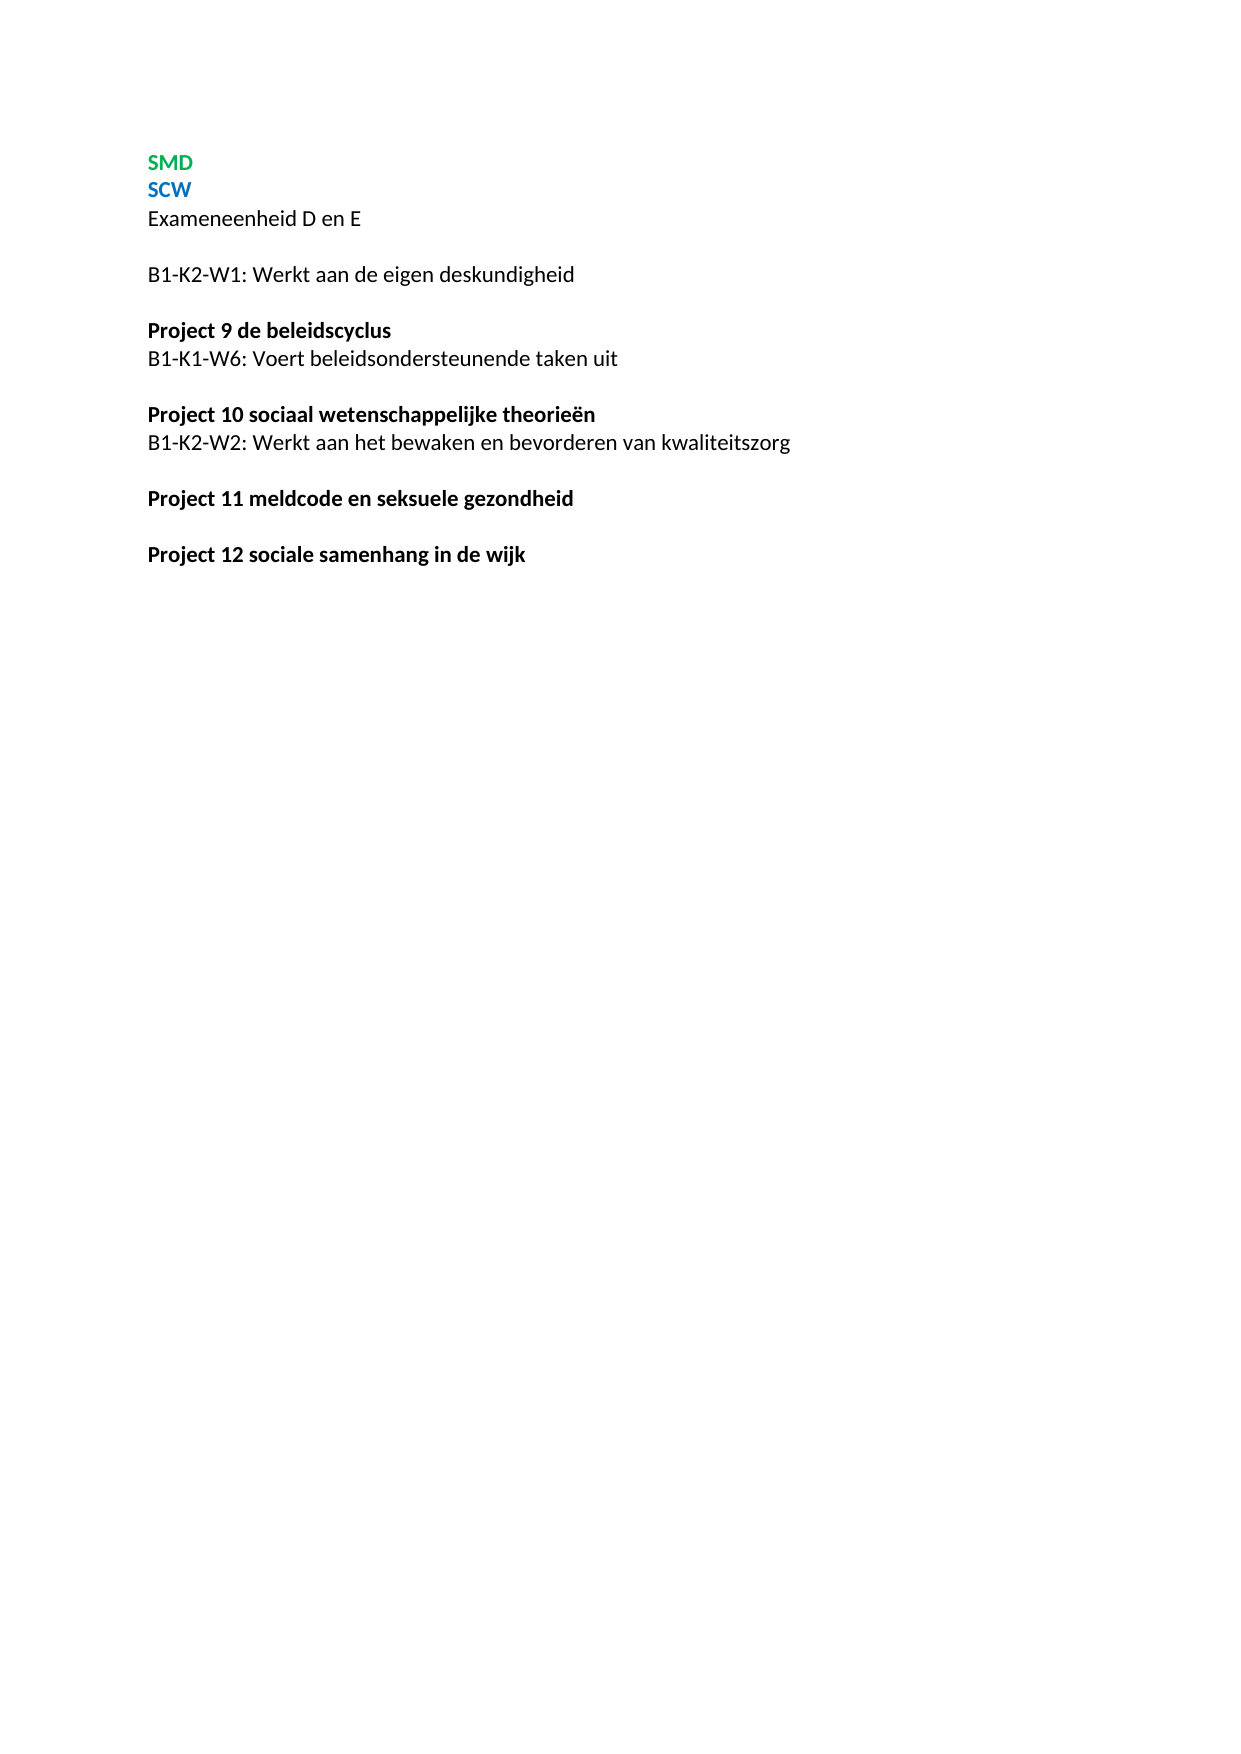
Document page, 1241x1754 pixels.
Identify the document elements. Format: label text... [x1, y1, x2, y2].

text SCW [148, 176, 1093, 204]
text SMD [148, 148, 1093, 176]
text B1-K2-W1: Werkt aan de eigen deskundigheid [148, 260, 1093, 288]
text Project 9 de beleidscyclus [148, 316, 1093, 344]
text Project 12 sociale samenhang in de wijk [148, 540, 1093, 568]
text Exameneenheid D en E [148, 204, 1093, 232]
text Project 11 meldcode en seksuele gezondheid [148, 484, 1093, 512]
text Project 10 sociaal wetenschappelijke theorieën [148, 400, 1093, 428]
text B1-K1-W6: Voert beleidsondersteunende taken uit [148, 344, 1093, 372]
text B1-K2-W2: Werkt aan het bewaken en bevorderen van kwaliteitszorg [148, 428, 1093, 456]
